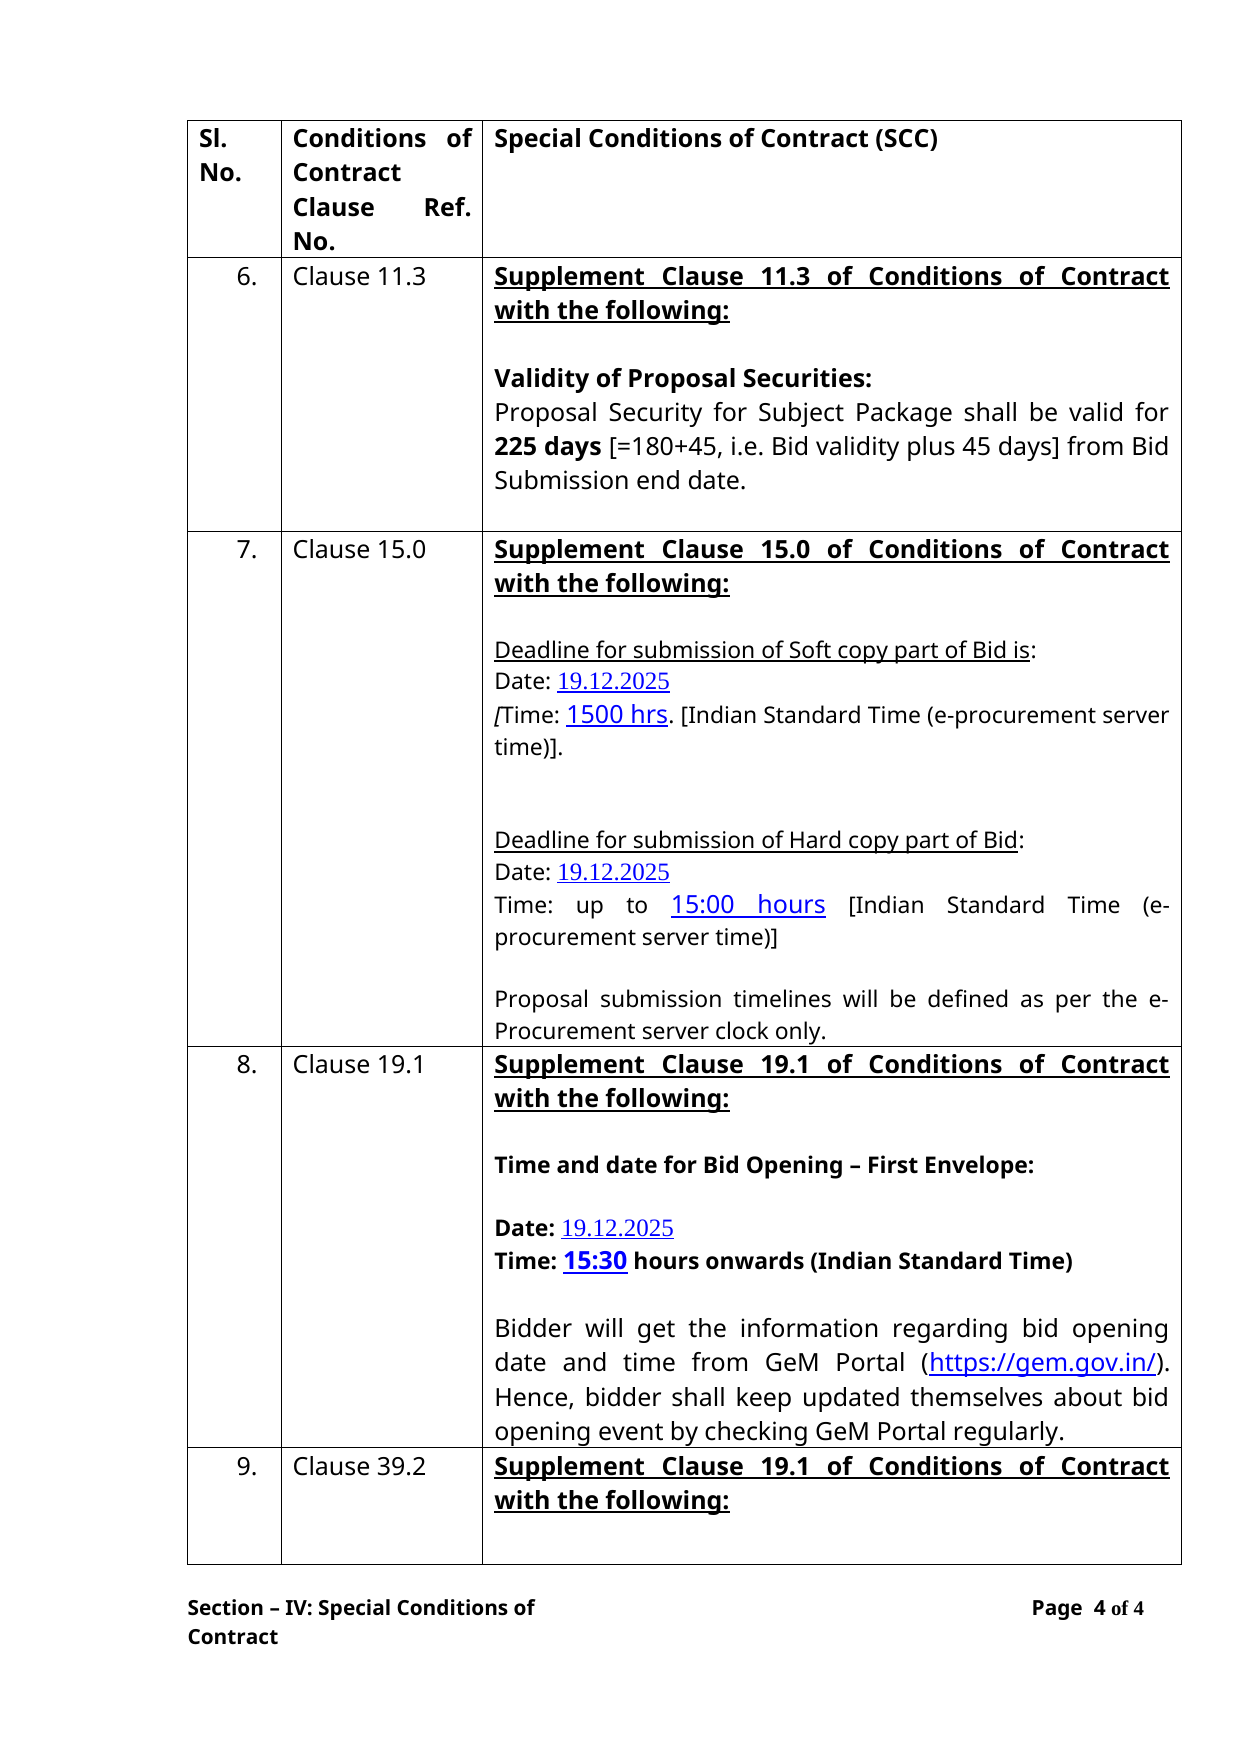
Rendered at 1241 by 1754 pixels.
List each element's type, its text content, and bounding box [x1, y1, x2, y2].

table_header Conditions of Contract Clause Ref. No. [282, 121, 482, 257]
table_cell Supplement Clause 11.3 of Conditions of Contract with the following: Validity of Proposal Securities: Proposal Security for Subject Package shall be valid for 225 days [=180+45, i.e. Bid validity plus 45 days] from Bid Submission end date. [483, 258, 1181, 531]
table_cell Clause 39.2 [282, 1448, 482, 1564]
table_cell Clause 11.3 [282, 258, 482, 531]
table_cell Clause 15.0 [282, 532, 482, 1046]
table_cell Clause 19.1 [282, 1047, 482, 1447]
table_cell [188, 258, 281, 531]
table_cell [483, 1448, 1181, 1564]
table_cell [188, 532, 281, 1046]
table_header Special Conditions of Contract (SCC) [483, 121, 1181, 257]
table_cell Supplement Clause 15.0 of Conditions of Contract with the following: Deadline for submission of Soft copy part of Bid is: Date: 19.12.2025 [Time: 1500 hrs. [Indian Standard Time (e-procurement server time)]. Deadline for submission of Hard copy part of Bid: Date: 19.12.2025 Time: up to 15:00 hours [Indian Standard Time (e-procurement server time)] Proposal submission timelines will be defined as per the e-Procurement server clock only. [483, 532, 1181, 1046]
table_header Sl. No. [188, 121, 281, 257]
table_cell [188, 1047, 281, 1447]
table_cell Supplement Clause 19.1 of Conditions of Contract with the following: Time and date for Bid Opening – First Envelope: Date: 19.12.2025 Time: 15:30 hours onwards (Indian Standard Time) Bidder will get the information regarding bid opening date and time from GeM Portal (https://gem.gov.in/). Hence, bidder shall keep updated themselves about bid opening event by checking GeM Portal regularly. [483, 1047, 1181, 1447]
table_cell [188, 1448, 281, 1564]
